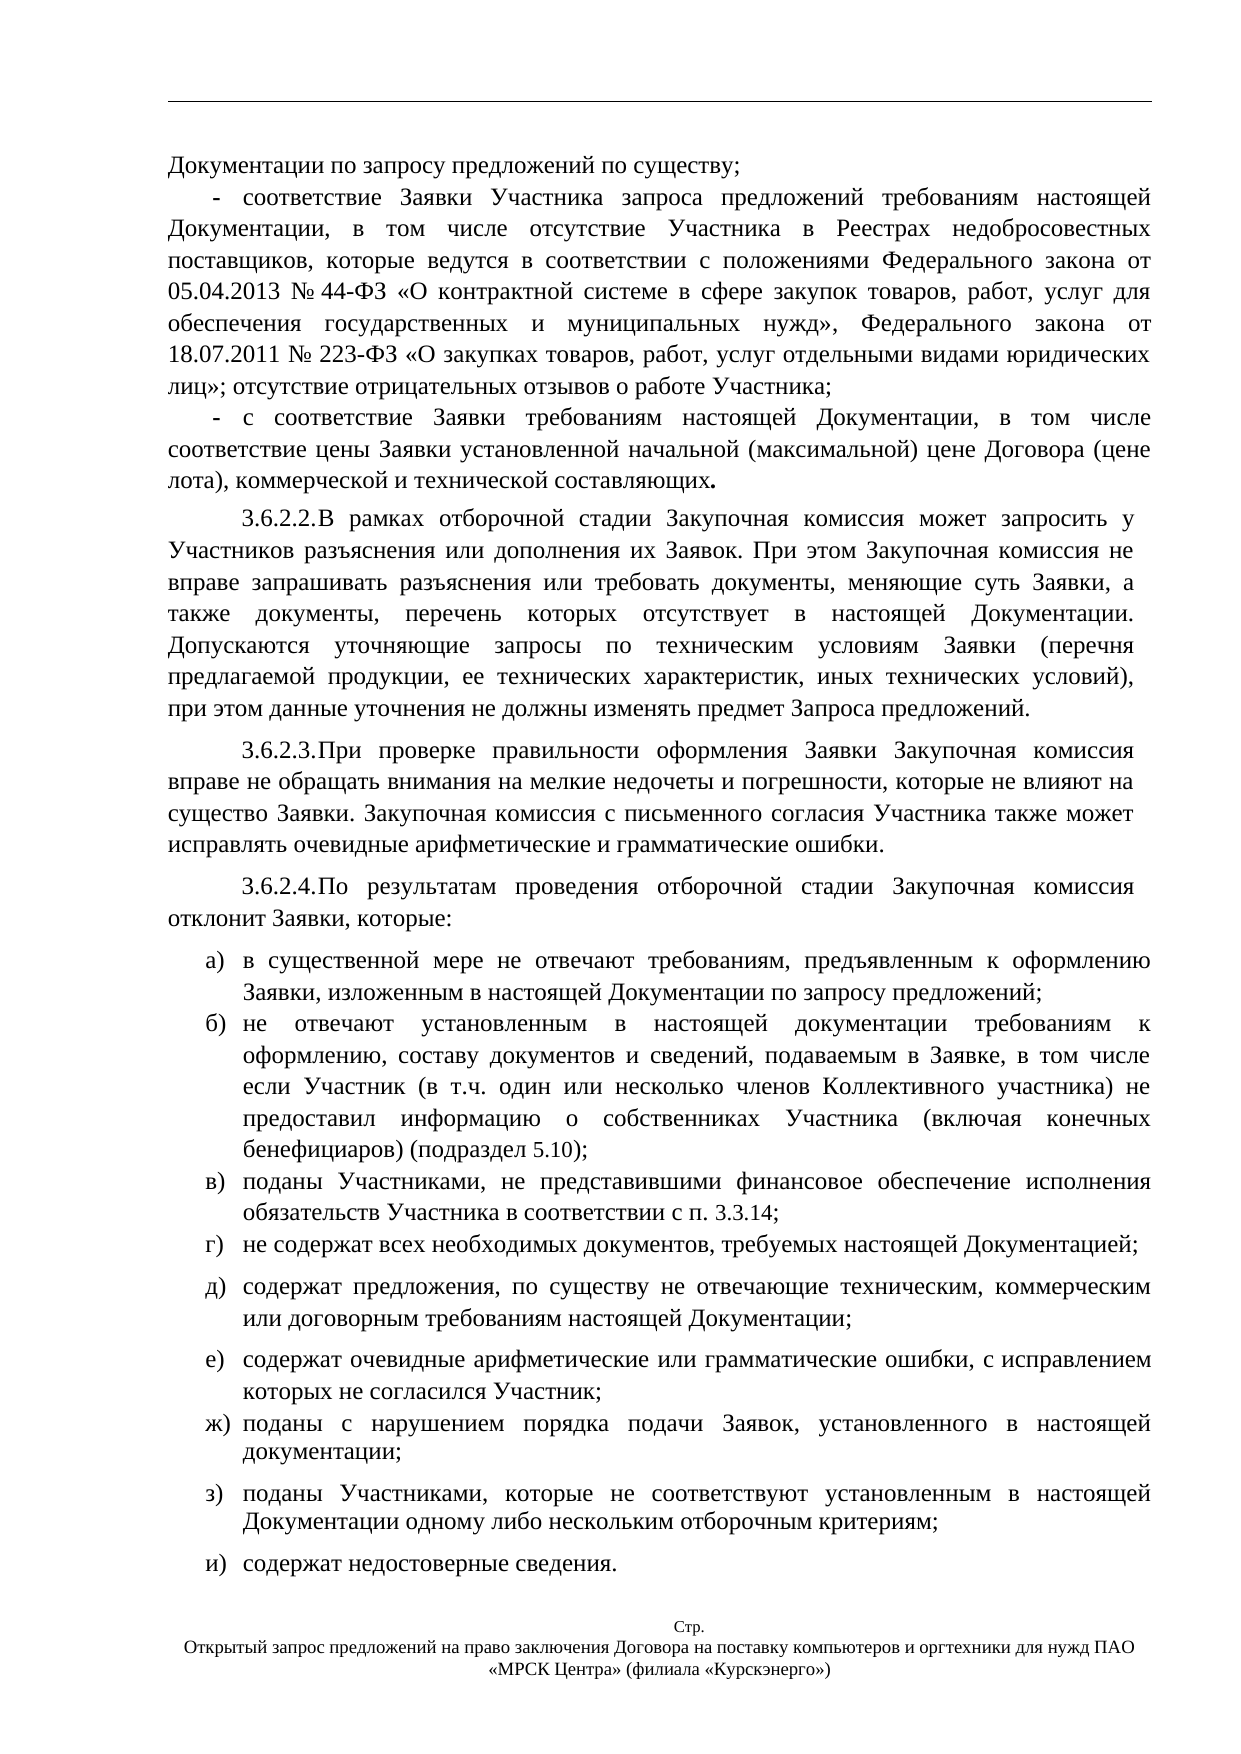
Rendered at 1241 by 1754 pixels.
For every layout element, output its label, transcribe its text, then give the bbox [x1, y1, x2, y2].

list не содержат всех необходимых документов, требуемых настоящей Документацией; [205, 1229, 1152, 1258]
list При проверке правильности оформления Заявки Закупочная комиссия вправе не обращать внимания на мелкие недочеты и погрешности, которые не влияют на существо Заявки. Закупочная комиссия с письменного согласия Участника также может исправлять очевидные арифметические и грамматические ошибки. [168, 735, 1135, 858]
list в существенной мере не отвечают требованиям, предъявленным к оформлению Заявки, изложенным в настоящей Документации по запросу предложений; [205, 945, 1152, 1005]
list не отвечают установленным в настоящей документации требованиям к оформлению, составу документов и сведений, подаваемым в Заявке, в том числе если Участник (в т.ч. один или несколько членов Коллективного участника) не предоставил информацию о собственниках Участника (включая конечных бенефициаров) (подраздел 5.10); [205, 1008, 1152, 1163]
list с соответствие Заявки требованиям настоящей Документации, в том числе соответствие цены Заявки установленной начальной (максимальной) цене Договора (цене лота), коммерческой и технической составляющих. [168, 402, 1152, 494]
list содержат предложения, по существу не отвечающие техническим, коммерческим или договорным требованиям настоящей Документации; [205, 1271, 1152, 1331]
list По результатам проведения отборочной стадии Закупочная комиссия отклонит Заявки, которые: [168, 871, 1135, 932]
list В рамках отборочной стадии Закупочная комиссия может запросить у Участников разъяснения или дополнения их Заявок. При этом Закупочная комиссия не вправе запрашивать разъяснения или требовать документы, меняющие суть Заявки, а также документы, перечень которых отсутствует в настоящей Документации. Допускаются уточняющие запросы по техническим условиям Заявки (перечня предлагаемой продукции, ее технических характеристик, иных технических условий), при этом данные уточнения не должны изменять предмет Запроса предложений. [168, 503, 1135, 722]
list содержат недостоверные сведения. [205, 1548, 1152, 1576]
list содержат очевидные арифметические или грамматические ошибки, с исправлением которых не согласился Участник; [205, 1344, 1152, 1405]
list поданы Участниками, которые не соответствуют установленным в настоящей Документации одному либо нескольким отборочным критериям; [205, 1478, 1152, 1535]
list поданы Участниками, не представившими финансовое обеспечение исполнения обязательств Участника в соответствии с п. 3.3.14; [205, 1166, 1152, 1226]
list соответствие Заявки Участника запроса предложений требованиям настоящей Документации, в том числе отсутствие Участника в Реестрах недобросовестных поставщиков, которые ведутся в соответствии с положениями Федерального закона от 05.04.2013 № 44-ФЗ «О контрактной системе в сфере закупок товаров, работ, услуг для обеспечения государственных и муниципальных нужд», Федерального закона от 18.07.2011 № 223-ФЗ «О закупках товаров, работ, услуг отдельными видами юридических лиц»; отсутствие отрицательных отзывов о работе Участника; [168, 182, 1152, 400]
list поданы с нарушением порядка подачи Заявок, установленного в настоящей документации; [205, 1408, 1152, 1465]
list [168, 150, 1152, 179]
